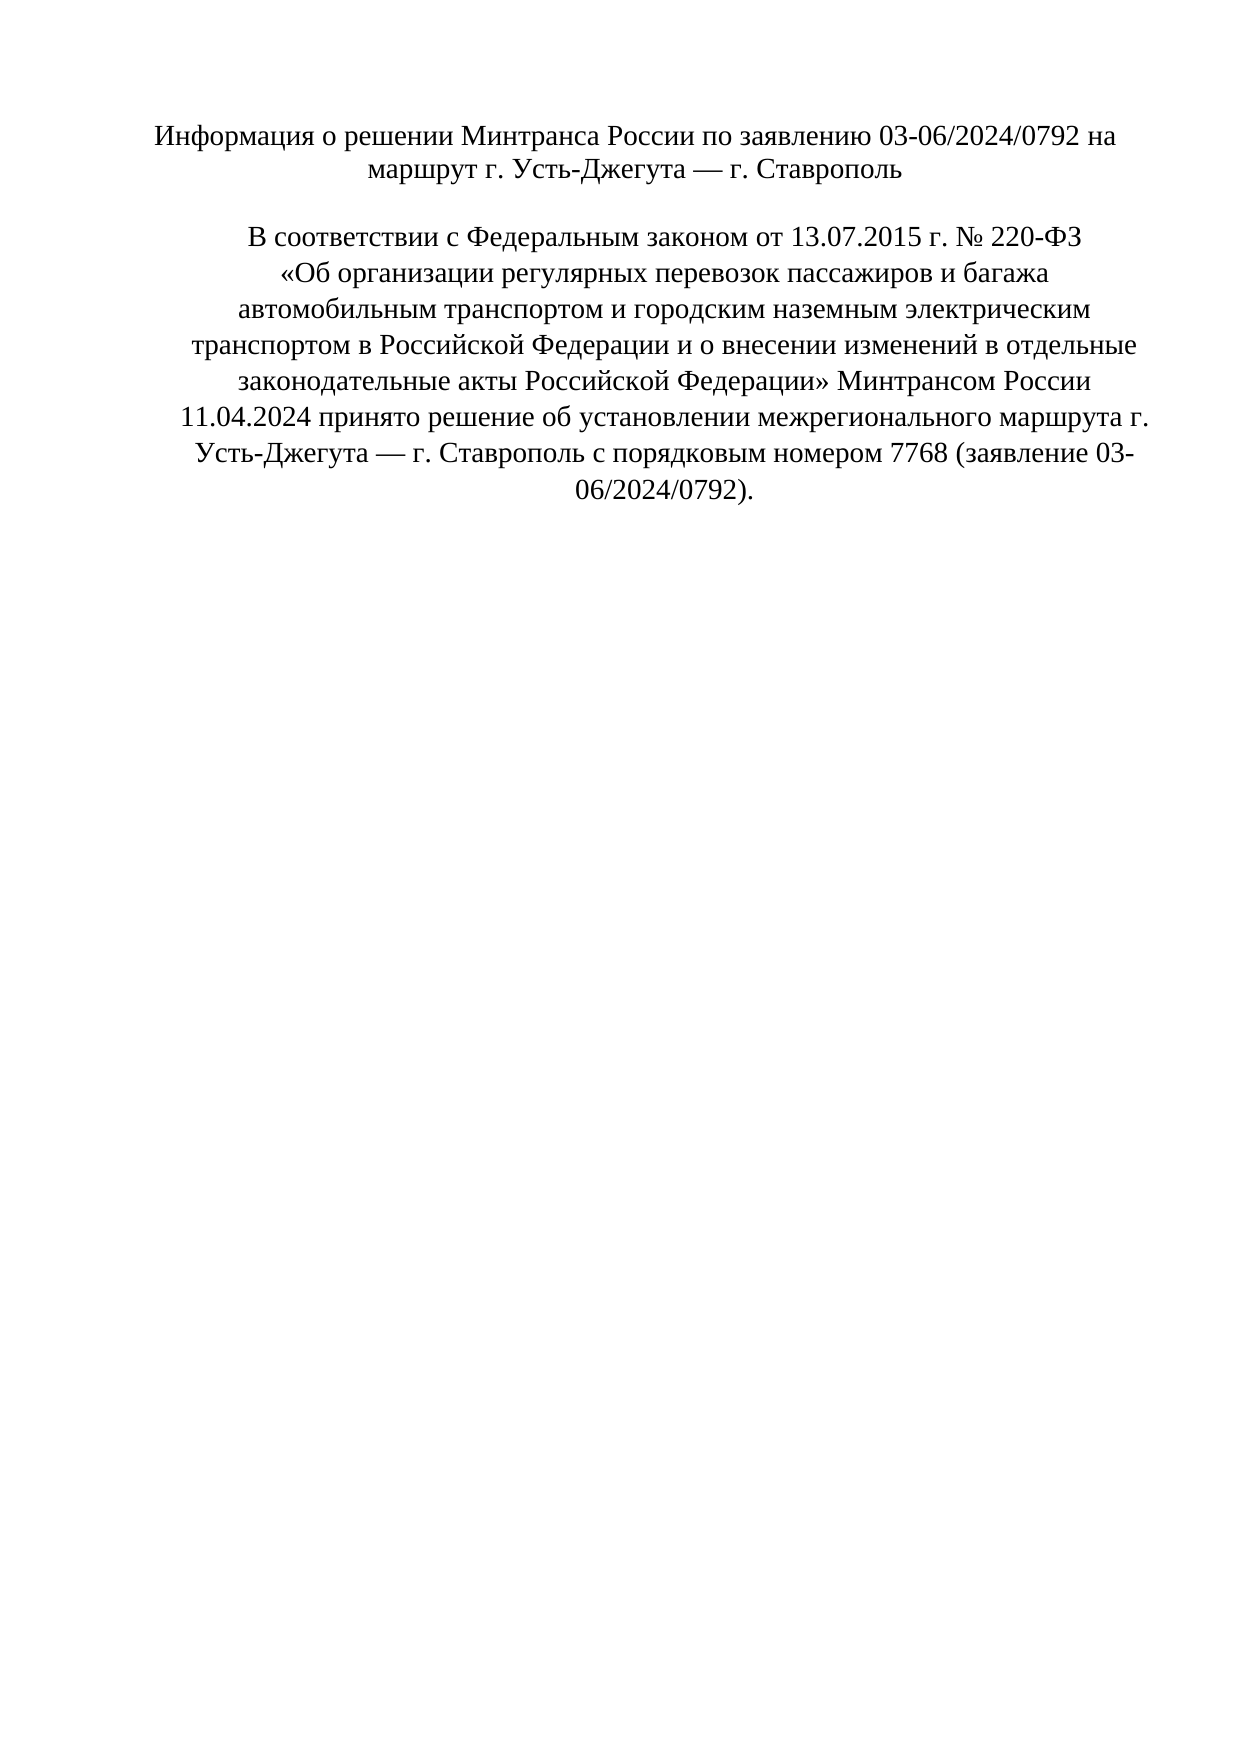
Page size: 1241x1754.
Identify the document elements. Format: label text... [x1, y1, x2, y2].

text Информация о решении Минтранса России по заявлению 03-06/2024/0792 на маршрут г. Усть-Джегута — г. Ставрополь [118, 118, 1152, 185]
text В соответствии с Федеральным законом от 13.07.2015 г. № 220-ФЗ «Об организации регулярных перевозок пассажиров и багажа автомобильным транспортом и городским наземным электрическим транспортом в Российской Федерации и о внесении изменений в отдельные законодательные акты Российской Федерации» Минтрансом России 11.04.2024 принято решение об установлении межрегионального маршрута г. Усть-Джегута — г. Ставрополь с порядковым номером 7768 (заявление 03-06/2024/0792). [177, 219, 1152, 505]
